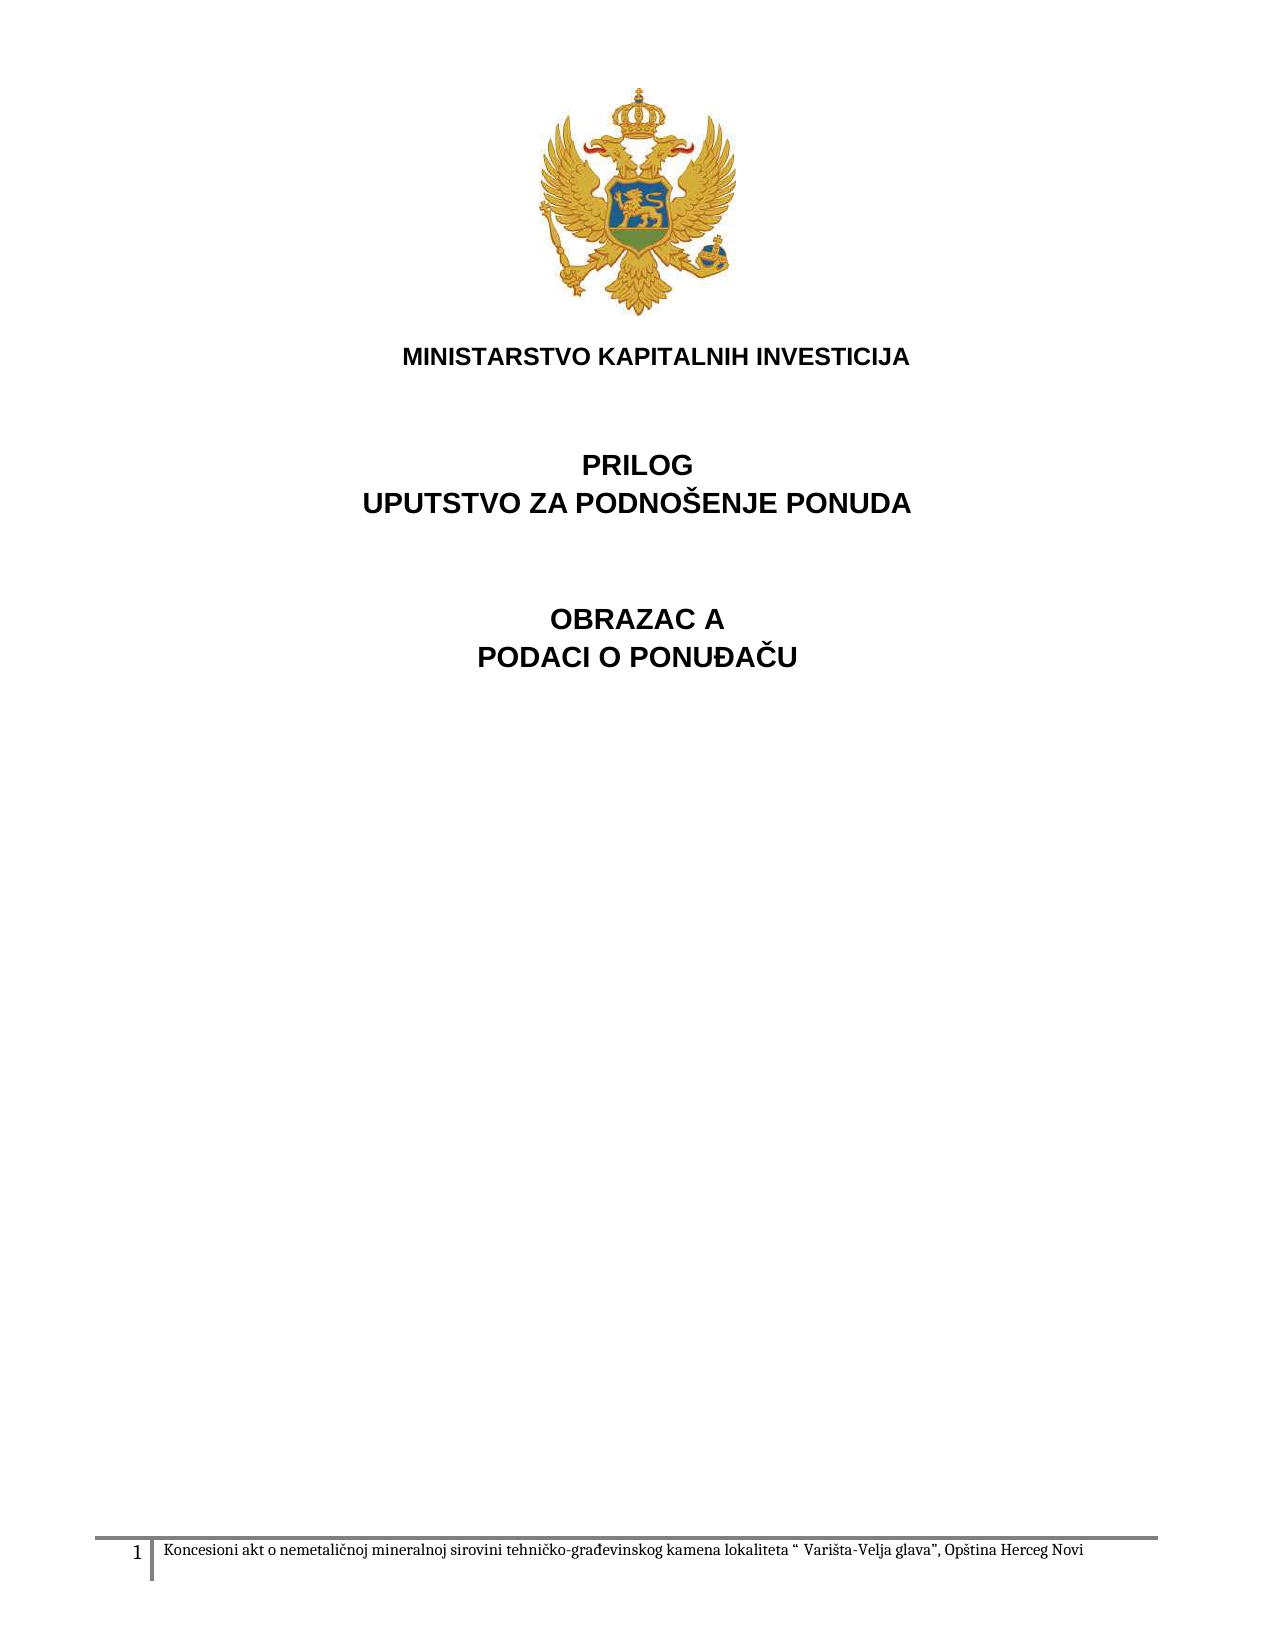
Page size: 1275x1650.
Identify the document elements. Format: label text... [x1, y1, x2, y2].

text MINISTARSTVO KAPITALNIH INVESTICIJA [144, 342, 1169, 371]
text UPUTSTVO ZA PODNOŠENJE PONUDA [106, 486, 1169, 520]
text PRILOG [106, 448, 1169, 481]
picture [539, 88, 736, 316]
text podaci o poNUĐAČU [106, 640, 1169, 674]
text OBRAZAC A [106, 602, 1169, 635]
